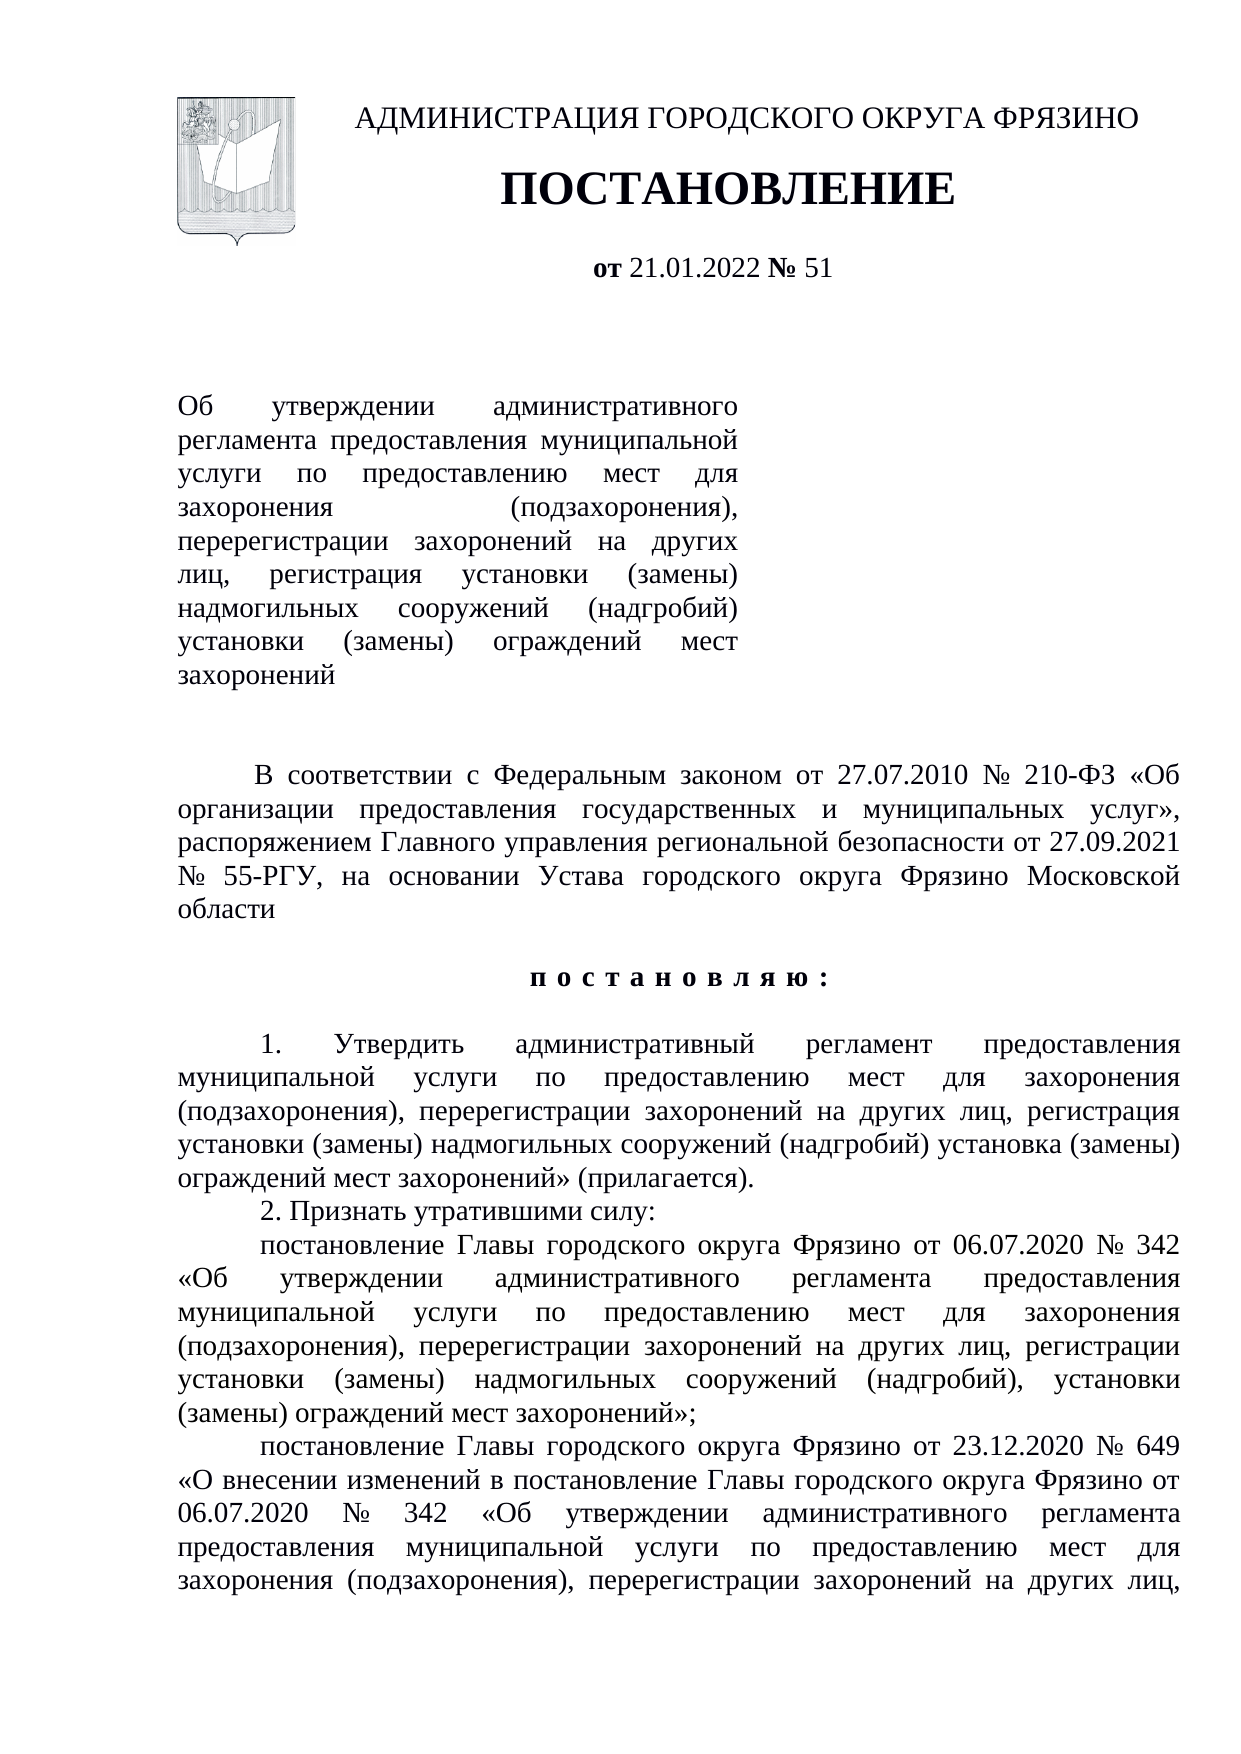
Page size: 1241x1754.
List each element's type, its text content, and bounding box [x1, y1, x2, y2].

text 2. Признать утратившими силу: [177, 1193, 1181, 1227]
text постановление Главы городского округа Фрязино от 06.07.2020 № 342 «Об утверждении административного регламента предоставления муниципальной услуги по предоставлению мест для захоронения (подзахоронения), перерегистрации захоронений на других лиц, регистрации установки (замены) надмогильных сооружений (надгробий), установки (замены) ограждений мест захоронений»; [177, 1227, 1181, 1428]
subtitle ПОСТАНОВЛЕНИЕ [428, 160, 1181, 215]
text от 21.01.2022 № 51 [369, 250, 1181, 283]
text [177, 1428, 1181, 1596]
picture [177, 97, 296, 246]
subtitle АДМИНИСТРАЦИЯ ГОРОДСКОГО ОКРУГА ФРЯЗИНО [354, 99, 1181, 135]
text Об утверждении административного регламента предоставления муниципальной услуги по предоставлению мест для захоронения (подзахоронения), перерегистрации захоронений на других лиц, регистрация установки (замены) надмогильных сооружений (надгробий) установки (замены) ограждений мест захоронений [177, 388, 738, 690]
text 1. Утвердить административный регламент предоставления муниципальной услуги по предоставлению мест для захоронения (подзахоронения), перерегистрации захоронений на других лиц, регистрация установки (замены) надмогильных сооружений (надгробий) установка (замены) ограждений мест захоронений» (прилагается). [177, 1026, 1181, 1193]
text постановляю: [177, 959, 1181, 992]
text В соответствии с Федеральным законом от 27.07.2010 № 210-ФЗ «Об организации предоставления государственных и муниципальных услуг», распоряжением Главного управления региональной безопасности от 27.09.2021 № 55-РГУ, на основании Устава городского округа Фрязино Московской области [177, 757, 1181, 925]
